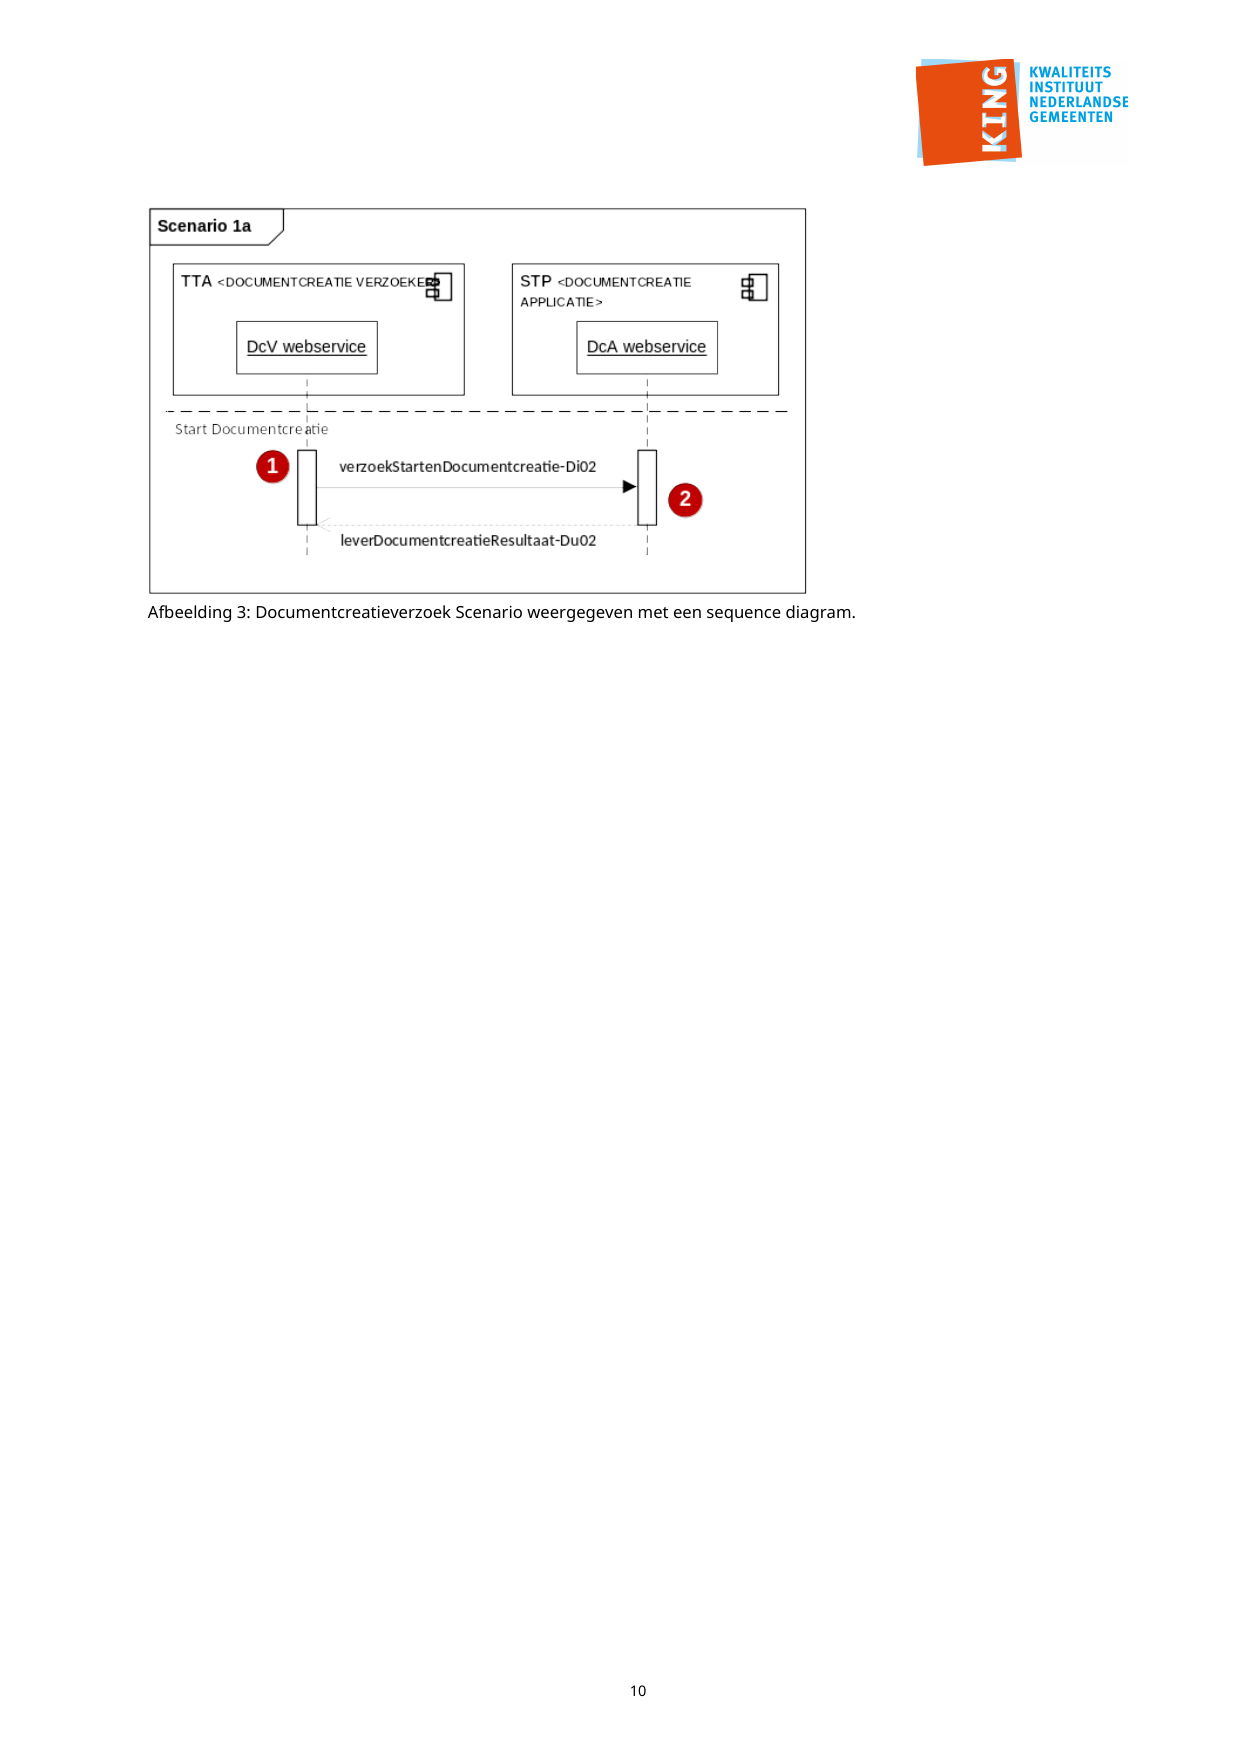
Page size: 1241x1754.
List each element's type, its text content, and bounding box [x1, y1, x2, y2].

picture [915, 59, 1129, 166]
text Afbeelding 3: Documentcreatieverzoek Scenario weergegeven met een sequence diagram. [148, 594, 1128, 623]
